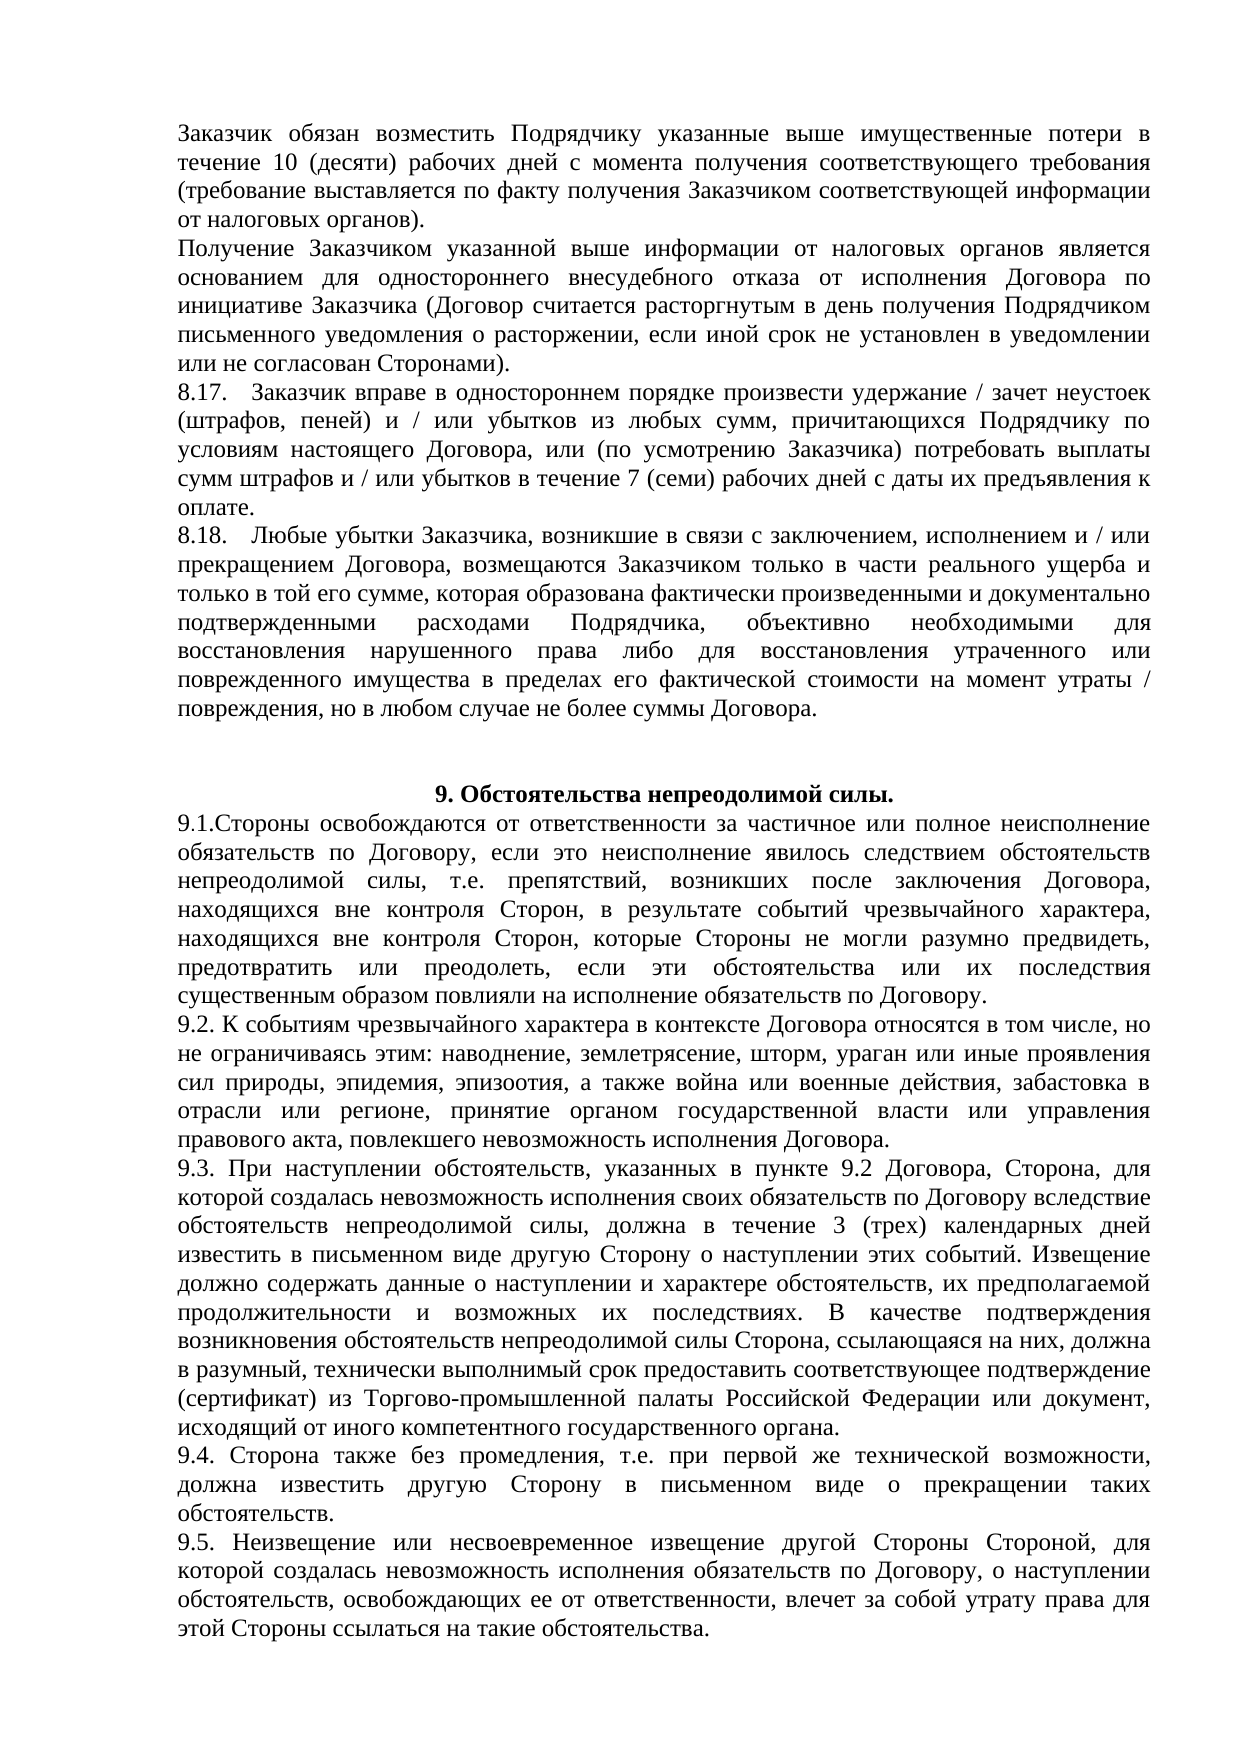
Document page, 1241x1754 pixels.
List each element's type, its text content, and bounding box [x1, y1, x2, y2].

text Получение Заказчиком указанной выше информации от налоговых органов является основанием для одностороннего внесудебного отказа от исполнения Договора по инициативе Заказчика (Договор считается расторгнутым в день получения Подрядчиком письменного уведомления о расторжении, если иной срок не установлен в уведомлении или не согласован Сторонами). [177, 233, 1152, 377]
text 9.1.Стороны освобождаются от ответственности за частичное или полное неисполнение обязательств по Договору, если это неисполнение явилось следствием обстоятельств непреодолимой силы, т.е. препятствий, возникших после заключения Договора, находящихся вне контроля Сторон, в результате событий чрезвычайного характера, находящихся вне контроля Сторон, которые Стороны не могли разумно предвидеть, предотвратить или преодолеть, если эти обстоятельства или их последствия существенным образом повлияли на исполнение обязательств по Договору. [177, 808, 1152, 1009]
text 8.17. Заказчик вправе в одностороннем порядке произвести удержание / зачет неустоек (штрафов, пеней) и / или убытков из любых сумм, причитающихся Подрядчику по условиям настоящего Договора, или (по усмотрению Заказчика) потребовать выплаты сумм штрафов и / или убытков в течение 7 (семи) рабочих дней с даты их предъявления к оплате. [177, 377, 1152, 521]
text 9.4. Сторона также без промедления, т.е. при первой же технической возможности, должна известить другую Сторону в письменном виде о прекращении таких обстоятельств. [177, 1441, 1152, 1527]
text 9. Обстоятельства непреодолимой силы. [177, 779, 1152, 808]
text 9.3. При наступлении обстоятельств, указанных в пункте 9.2 Договора, Сторона, для которой создалась невозможность исполнения своих обязательств по Договору вследствие обстоятельств непреодолимой силы, должна в течение 3 (трех) календарных дней известить в письменном виде другую Сторону о наступлении этих событий. Извещение должно содержать данные о наступлении и характере обстоятельств, их предполагаемой продолжительности и возможных их последствиях. В качестве подтверждения возникновения обстоятельств непреодолимой силы Сторона, ссылающаяся на них, должна в разумный, технически выполнимый срок предоставить соответствующее подтверждение (сертификат) из Торгово-промышленной палаты Российской Федерации или документ, исходящий от иного компетентного государственного органа. [177, 1153, 1152, 1441]
text 9.5. Неизвещение или несвоевременное извещение другой Стороны Стороной, для которой создалась невозможность исполнения обязательств по Договору, о наступлении обстоятельств, освобождающих ее от ответственности, влечет за собой утрату права для этой Стороны ссылаться на такие обстоятельства. [177, 1527, 1152, 1642]
text Заказчик обязан возместить Подрядчику указанные выше имущественные потери в течение 10 (десяти) рабочих дней с момента получения соответствующего требования (требование выставляется по факту получения Заказчиком соответствующей информации от налоговых органов). [177, 118, 1152, 233]
text 8.18. Любые убытки Заказчика, возникшие в связи с заключением, исполнением и / или прекращением Договора, возмещаются Заказчиком только в части реального ущерба и только в той его сумме, которая образована фактически произведенными и документально подтвержденными расходами Подрядчика, объективно необходимыми для восстановления нарушенного права либо для восстановления утраченного или поврежденного имущества в пределах его фактической стоимости на момент утраты / повреждения, но в любом случае не более суммы Договора. [177, 521, 1152, 722]
text 9.2. К событиям чрезвычайного характера в контексте Договора относятся в том числе, но не ограничиваясь этим: наводнение, землетрясение, шторм, ураган или иные проявления сил природы, эпидемия, эпизоотия, а также война или военные действия, забастовка в отрасли или регионе, принятие органом государственной власти или управления правового акта, повлекшего невозможность исполнения Договора. [177, 1009, 1152, 1153]
